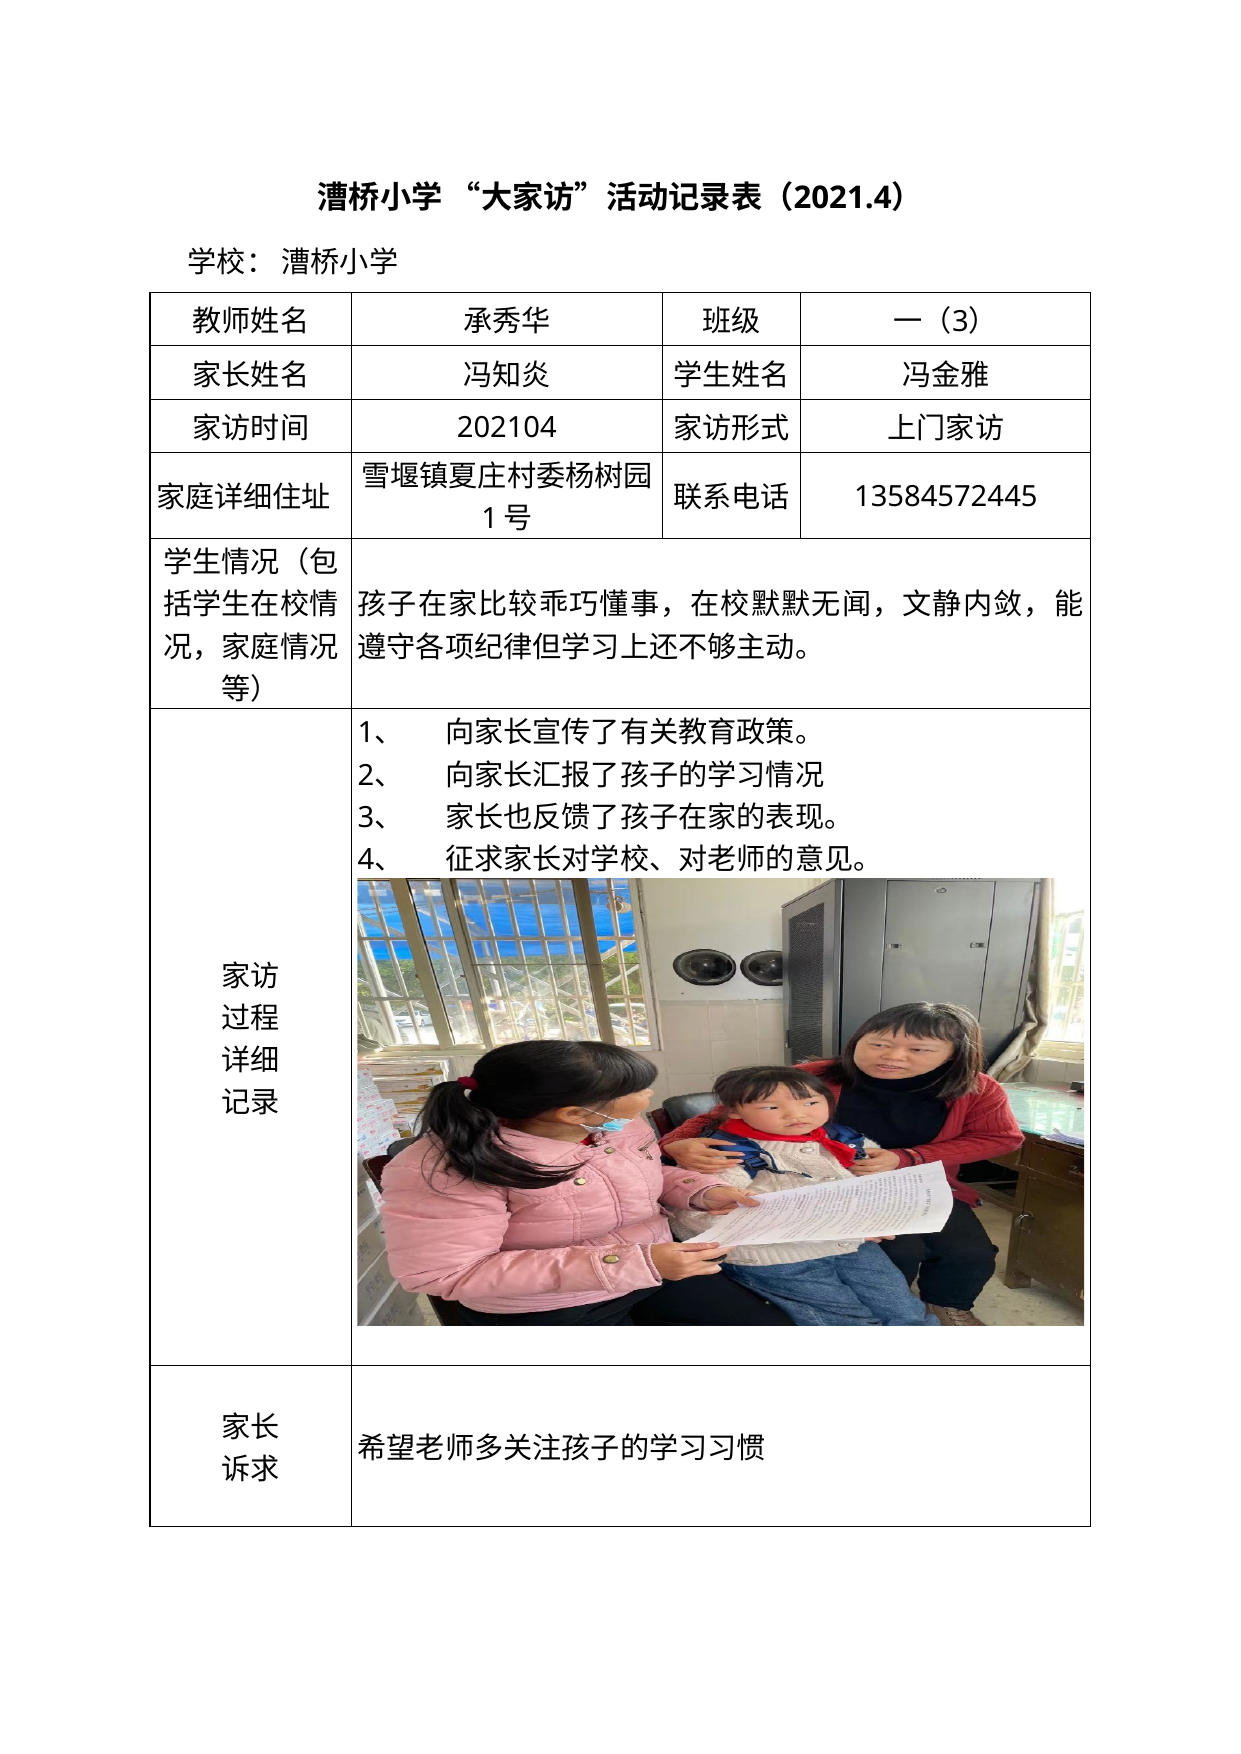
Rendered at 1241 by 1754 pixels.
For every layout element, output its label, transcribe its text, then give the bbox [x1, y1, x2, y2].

table_header 承秀华 [352, 293, 662, 345]
table_cell 202104 [352, 400, 662, 452]
text 漕桥小学 “大家访”活动记录表（2021.4） [187, 162, 1053, 227]
table_cell 向家长宣传了有关教育政策。 向家长汇报了孩子的学习情况 家长也反馈了孩子在家的表现。 征求家长对学校、对老师的意见。 [352, 709, 1090, 1365]
table_cell 希望老师多关注孩子的学习习惯 [352, 1366, 1090, 1526]
table_cell 家庭详细住址 [151, 453, 351, 537]
table_cell 上门家访 [801, 400, 1090, 452]
table_cell 家长姓名 [151, 346, 351, 398]
table_cell 家访时间 [151, 400, 351, 452]
table_header 教师姓名 [151, 293, 351, 345]
table_cell 家访形式 [663, 400, 800, 452]
table_cell 冯金雅 [801, 346, 1090, 398]
table_header 一（3） [801, 293, 1090, 345]
text 学校： 漕桥小学 [187, 227, 1053, 292]
table_cell 雪堰镇夏庄村委杨树园1号 [352, 453, 662, 537]
table_cell 学生姓名 [663, 346, 800, 398]
table_header 班级 [663, 293, 800, 345]
picture [357, 878, 1085, 1326]
table_cell 13584572445 [801, 453, 1090, 537]
table_cell 学生情况（包括学生在校情况，家庭情况等） [151, 539, 351, 708]
table_cell 孩子在家比较乖巧懂事，在校默默无闻，文静内敛，能遵守各项纪律但学习上还不够主动。 [352, 539, 1090, 708]
table_cell 联系电话 [663, 453, 800, 537]
table_cell 冯知炎 [352, 346, 662, 398]
table_cell 家长 诉求 [151, 1366, 351, 1526]
table_cell 家访 过程 详细 记录 [151, 709, 351, 1365]
